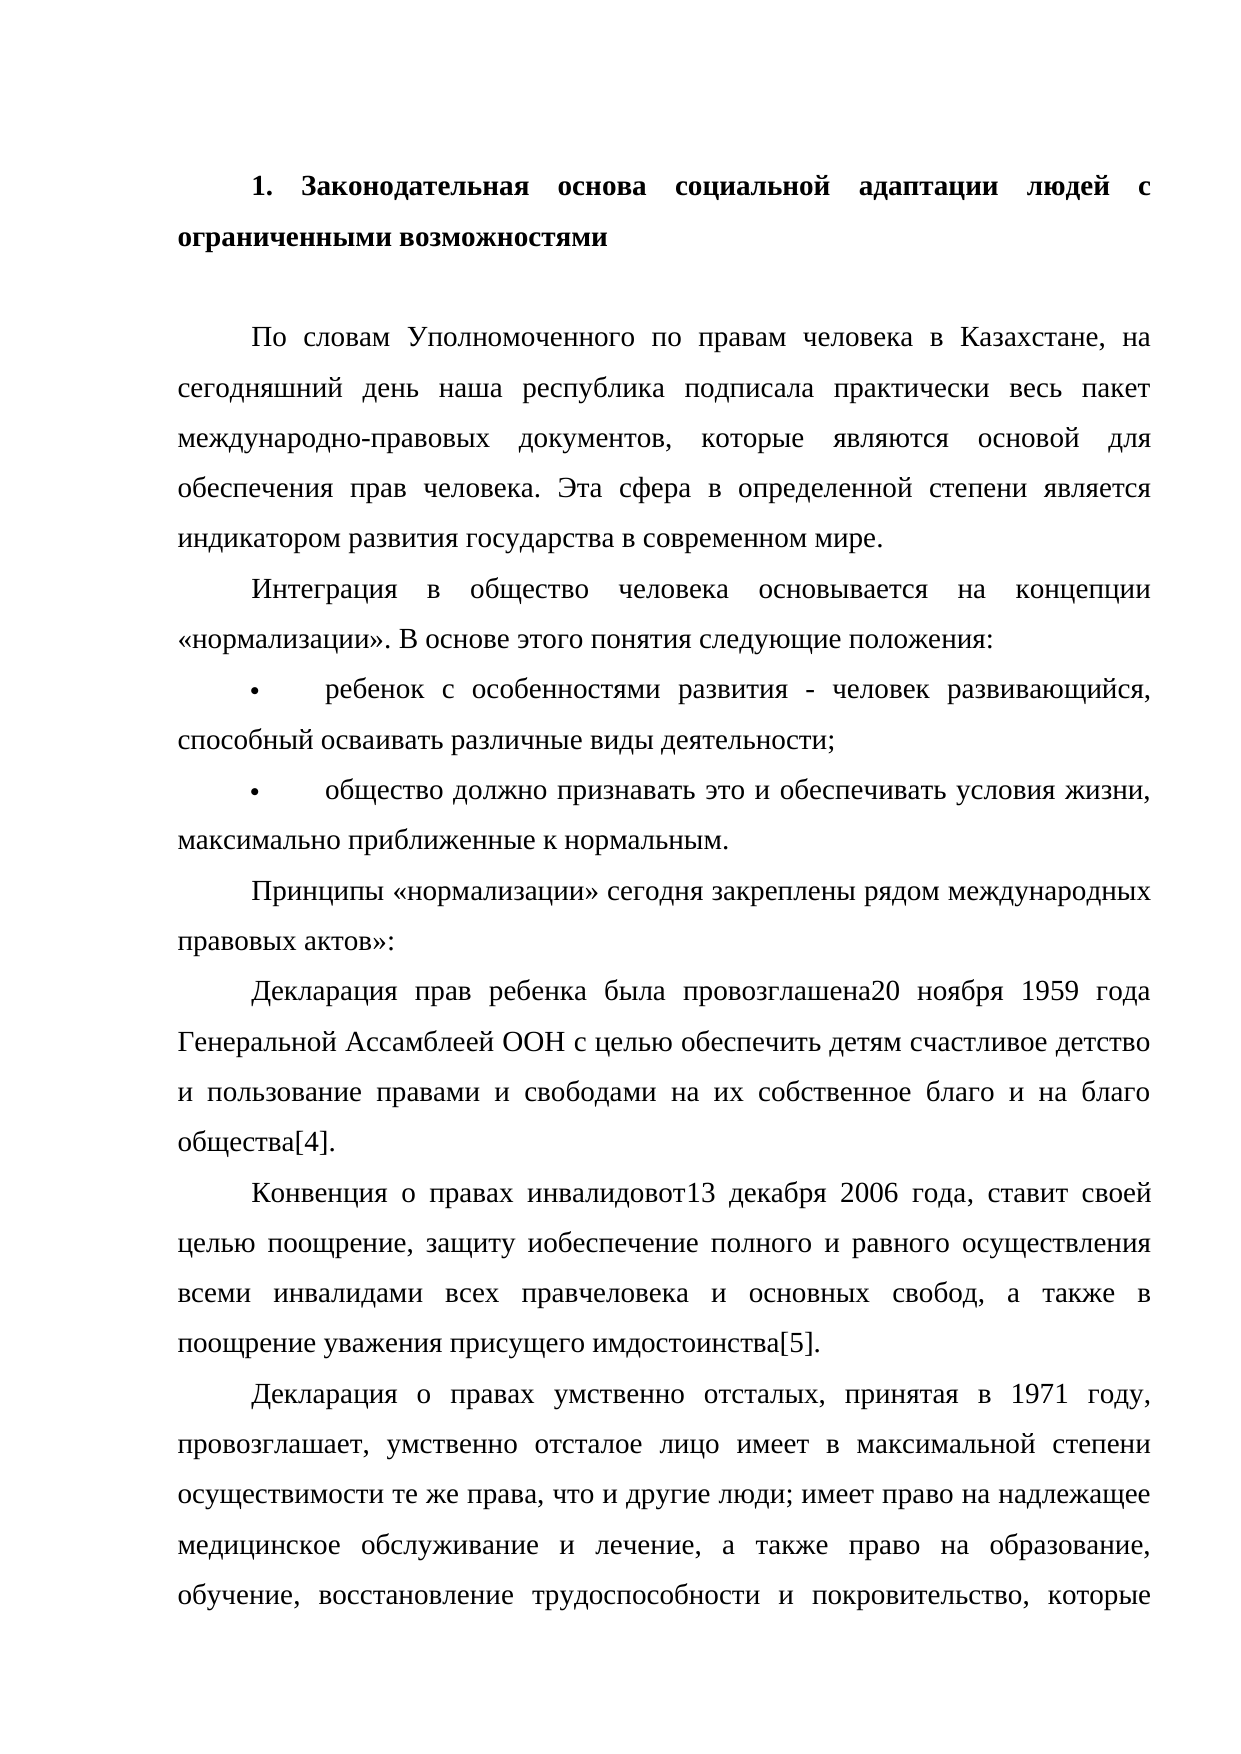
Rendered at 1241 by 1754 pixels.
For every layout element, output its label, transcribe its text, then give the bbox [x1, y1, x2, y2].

text 1. Законодательная основа социальной адаптации людей с ограниченными возможностями [177, 168, 1152, 252]
text Интеграция в общество человека основывается на концепции «нормализации». В основе этого понятия следующие положения: [177, 571, 1152, 655]
text Декларация прав ребенка была провозглашена20 ноября 1959 года Генеральной Ассамблеей ООН с целью обеспечить детям счастливое детство и пользование правами и свободами на их собственное благо и на благо общества[4]. [177, 973, 1152, 1158]
list общество должно признавать это и обеспечивать условия жизни, максимально приближенные к нормальным. [177, 772, 1152, 856]
text Принципы «нормализации» сегодня закреплены рядом международных правовых актов»: [177, 873, 1152, 957]
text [177, 1376, 1152, 1611]
list ребенок с особенностями развития - человек развивающийся, способный осваивать различные виды деятельности; [177, 672, 1152, 755]
text Конвенция о правах инвалидовот13 декабря 2006 года, ставит своей целью поощрение, защиту иобеспечение полного и равного осуществления всеми инвалидами всех правчеловека и основных свобод, а также в поощрение уважения присущего имдостоинства[5]. [177, 1175, 1152, 1359]
text По словам Уполномоченного по правам человека в Казахстане, на сегодняшний день наша республика подписала практически весь пакет международно-правовых документов, которые являются основой для обеспечения прав человека. Эта сфера в определенной степени является индикатором развития государства в современном мире. [177, 319, 1152, 554]
